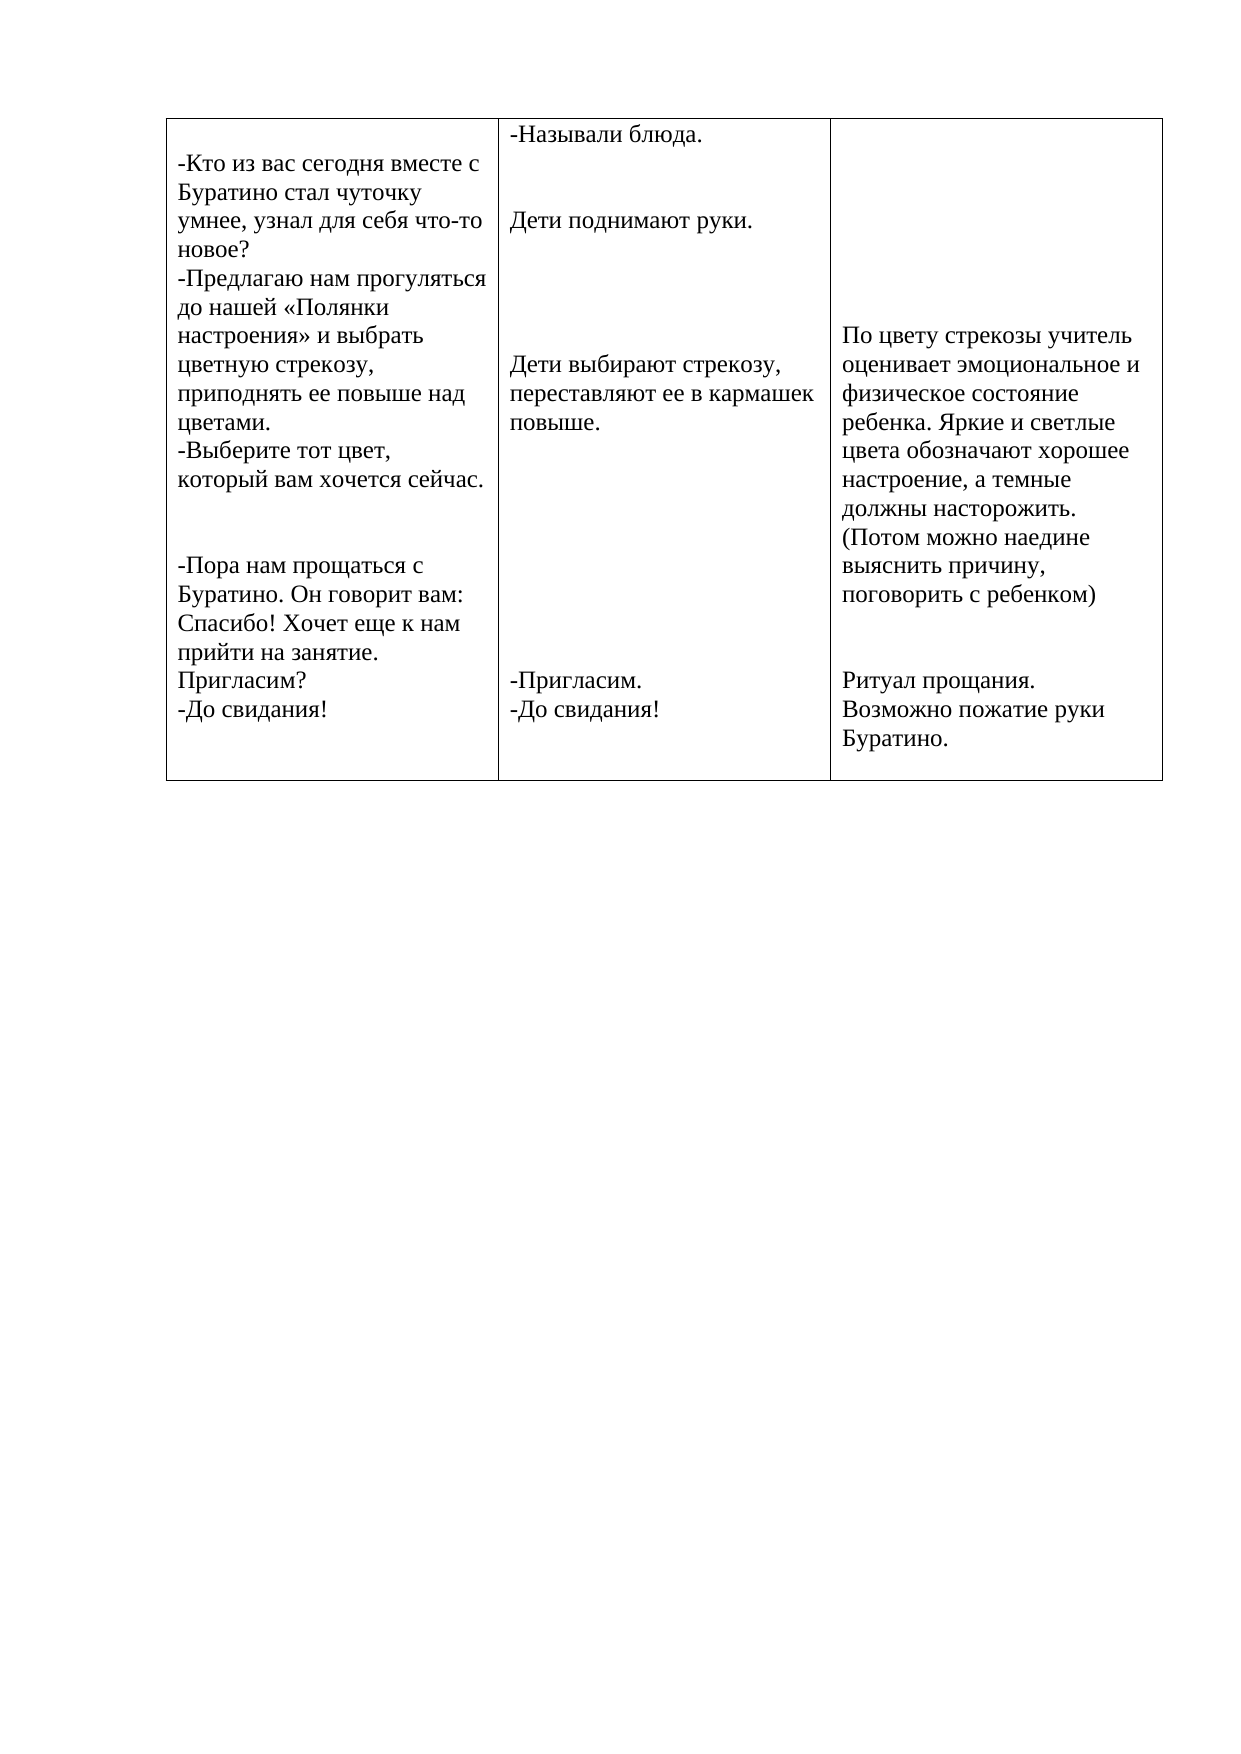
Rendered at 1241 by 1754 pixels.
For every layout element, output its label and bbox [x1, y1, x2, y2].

table_cell [167, 119, 498, 780]
table_cell [831, 119, 1162, 780]
table_cell [499, 119, 830, 780]
